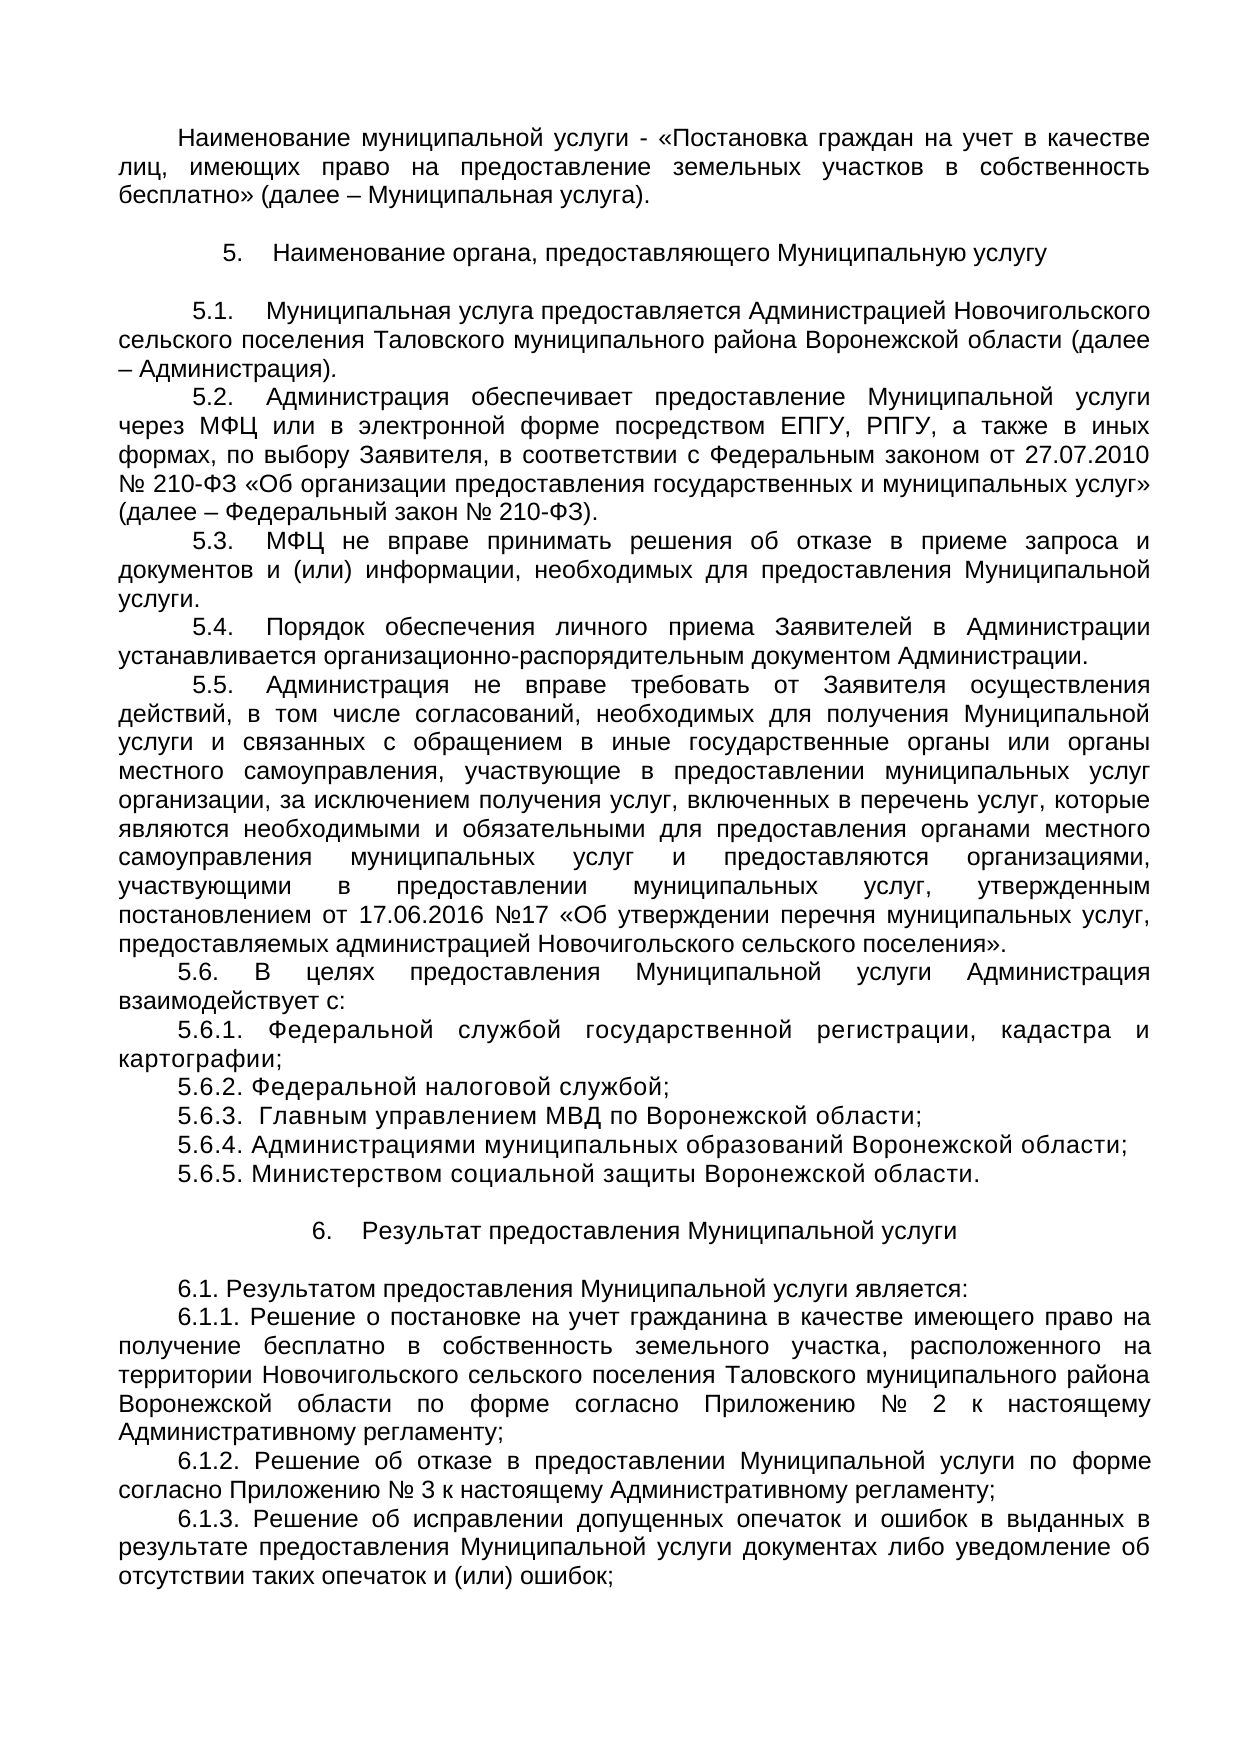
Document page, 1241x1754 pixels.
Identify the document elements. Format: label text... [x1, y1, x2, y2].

text 6.1.3. Решение об исправлении допущенных опечаток и ошибок в выданных в результате предоставления Муниципальной услуги документах либо уведомление об отсутствии таких опечаток и (или) ошибок; [118, 1503, 1152, 1590]
text 5.6. В целях предоставления Муниципальной услуги Администрация взаимодействует с: [118, 957, 1152, 1015]
list Администрация обеспечивает предоставление Муниципальной услуги через МФЦ или в электронной форме посредством ЕПГУ, РПГУ, а также в иных формах, по выбору Заявителя, в соответствии с Федеральным законом от 27.07.2010 № 210-ФЗ «Об организации предоставления государственных и муниципальных услуг» (далее – Федеральный закон № 210-ФЗ). [118, 382, 1152, 526]
list Федеральной налоговой службой; [118, 1072, 1152, 1101]
list Администрация не вправе требовать от Заявителя осуществления действий, в том числе согласований, необходимых для получения Муниципальной услуги и связанных с обращением в иные государственные органы или органы местного самоуправления, участвующие в предоставлении муниципальных услуг организации, за исключением получения услуг, включенных в перечень услуг, которые являются необходимыми и обязательными для предоставления органами местного самоуправления муниципальных услуг и предоставляются организациями, участвующими в предоставлении муниципальных услуг, утвержденным постановлением от 17.06.2016 №17 «Об утверждении перечня муниципальных услуг, предоставляемых администрацией Новочигольского сельского поселения». [118, 670, 1152, 957]
list Министерством социальной защиты Воронежской области. [118, 1158, 1152, 1187]
list Главным управлением МВД по Воронежской области; [118, 1101, 1152, 1130]
text Наименование муниципальной услуги - «Постановка граждан на учет в качестве лиц, имеющих право на предоставление земельных участков в собственность бесплатно» (далее – Муниципальная услуга). [118, 123, 1152, 209]
list МФЦ не вправе принимать решения об отказе в приеме запроса и документов и (или) информации, необходимых для предоставления Муниципальной услуги. [118, 526, 1152, 612]
list Муниципальная услуга предоставляется Администрацией Новочигольского сельского поселения Таловского муниципального района Воронежской области (далее – Администрация). [118, 296, 1152, 382]
text 6.1. Результатом предоставления Муниципальной услуги является: [118, 1273, 1152, 1302]
list Порядок обеспечения личного приема Заявителей в Администрации устанавливается организационно-распорядительным документом Администрации. [118, 612, 1152, 670]
text 6.1.1. Решение о постановке на учет гражданина в качестве имеющего право на получение бесплатно в собственность земельного участка, расположенного на территории Новочигольского сельского поселения Таловского муниципального района Воронежской области по форме согласно Приложению № 2 к настоящему Административному регламенту; [118, 1302, 1152, 1446]
list Наименование органа, предоставляющего Муниципальную услугу [118, 238, 1152, 267]
list Администрациями муниципальных образований Воронежской области; [118, 1130, 1152, 1158]
text 6.1.2. Решение об отказе в предоставлении Муниципальной услуги по форме согласно Приложению № 3 к настоящему Административному регламенту; [118, 1446, 1152, 1503]
text 5.6.1. Федеральной службой государственной регистрации, кадастра и картографии; [118, 1015, 1152, 1072]
list Результат предоставления Муниципальной услуги [118, 1216, 1152, 1245]
